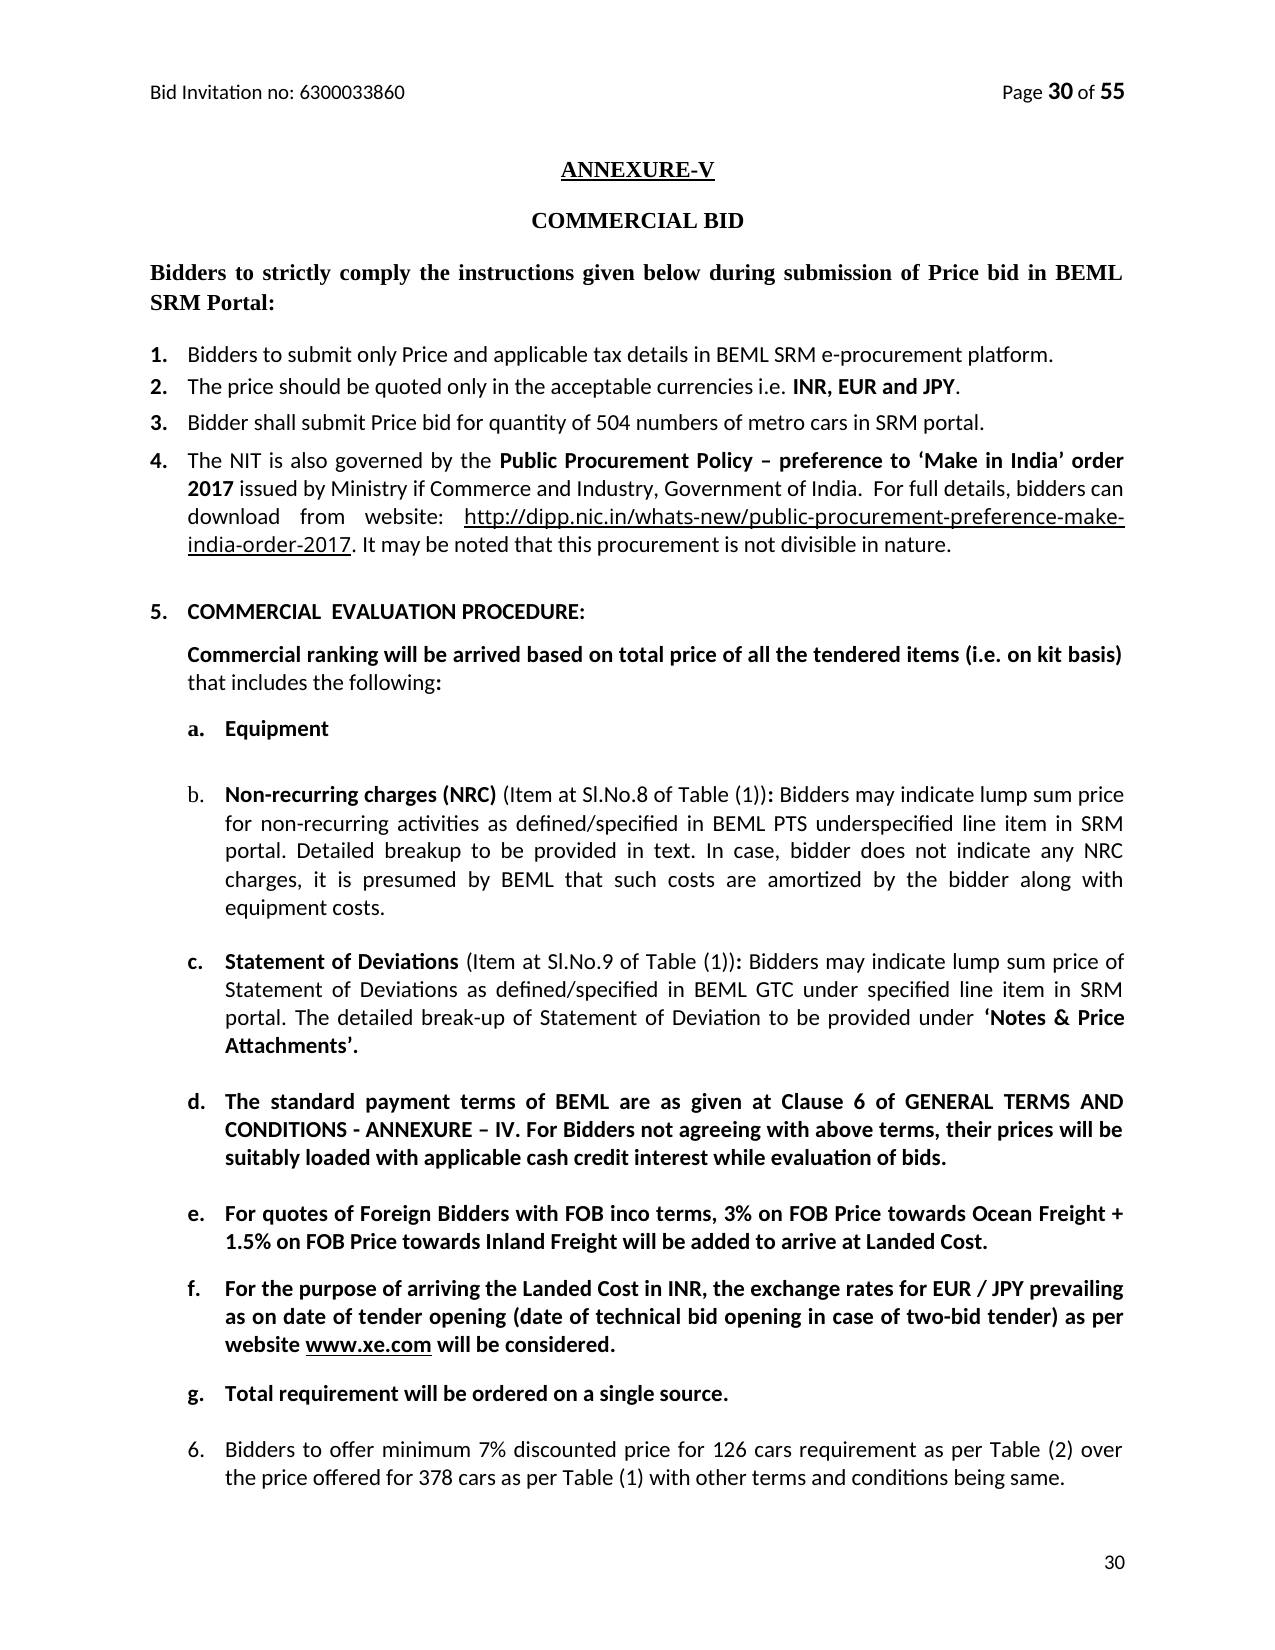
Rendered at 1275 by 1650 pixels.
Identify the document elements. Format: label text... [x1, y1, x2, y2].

list Statement of Deviations (Item at Sl.No.9 of Table (1)): Bidders may indicate lump sum price of Statement of Deviations as defined/specified in BEML GTC under specified line item in SRM portal. The detailed break-up of Statement of Deviation to be provided under ‘Notes & Price Attachments’. [187, 947, 1125, 1059]
text Bidders to strictly comply the instructions given below during submission of Price bid in BEML SRM Portal: [150, 259, 1125, 315]
list Bidders to offer minimum 7% discounted price for 126 cars requirement as per Table (2) over the price offered for 378 cars as per Table (1) with other terms and conditions being same. [187, 1435, 1125, 1491]
list The NIT is also governed by the Public Procurement Policy – preference to ‘Make in India’ order 2017 issued by Ministry if Commerce and Industry, Government of India. For full details, bidders can download from website: http://dipp.nic.in/whats-new/public-procurement-preference-make-india-order-2017. It may be noted that this procurement is not divisible in nature. [150, 446, 1125, 559]
text COMMERCIAL BID [150, 208, 1125, 234]
list Bidder shall submit Price bid for quantity of 504 numbers of metro cars in SRM portal. [150, 408, 1125, 436]
list For quotes of Foreign Bidders with FOB inco terms, 3% on FOB Price towards Ocean Freight + 1.5% on FOB Price towards Inland Freight will be added to arrive at Landed Cost. [187, 1199, 1125, 1255]
list Bidders to submit only Price and applicable tax details in BEML SRM e-procurement platform. [150, 340, 1125, 368]
list Total requirement will be ordered on a single source. [187, 1379, 1125, 1407]
list The standard payment terms of BEML are as given at Clause 6 of GENERAL TERMS AND CONDITIONS - ANNEXURE – IV. For Bidders not agreeing with above terms, their prices will be suitably loaded with applicable cash credit interest while evaluation of bids. [187, 1087, 1125, 1171]
list The price should be quoted only in the acceptable currencies i.e. INR, EUR and JPY. [150, 372, 1125, 400]
list Equipment [187, 714, 1125, 742]
list Non-recurring charges (NRC) (Item at Sl.No.8 of Table (1)): Bidders may indicate lump sum price for non-recurring activities as defined/specified in BEML PTS underspecified line item in SRM portal. Detailed breakup to be provided in text. In case, bidder does not indicate any NRC charges, it is presumed by BEML that such costs are amortized by the bidder along with equipment costs. [187, 781, 1125, 921]
list For the purpose of arriving the Landed Cost in INR, the exchange rates for EUR / JPY prevailing as on date of tender opening (date of technical bid opening in case of two-bid tender) as per website www.xe.com will be considered. [187, 1274, 1125, 1358]
text Commercial ranking will be arrived based on total price of all the tendered items (i.e. on kit basis) that includes the following: [187, 640, 1125, 696]
list COMMERCIAL EVALUATION PROCEDURE: [150, 597, 1125, 625]
text ANNEXURE-V [150, 157, 1125, 183]
